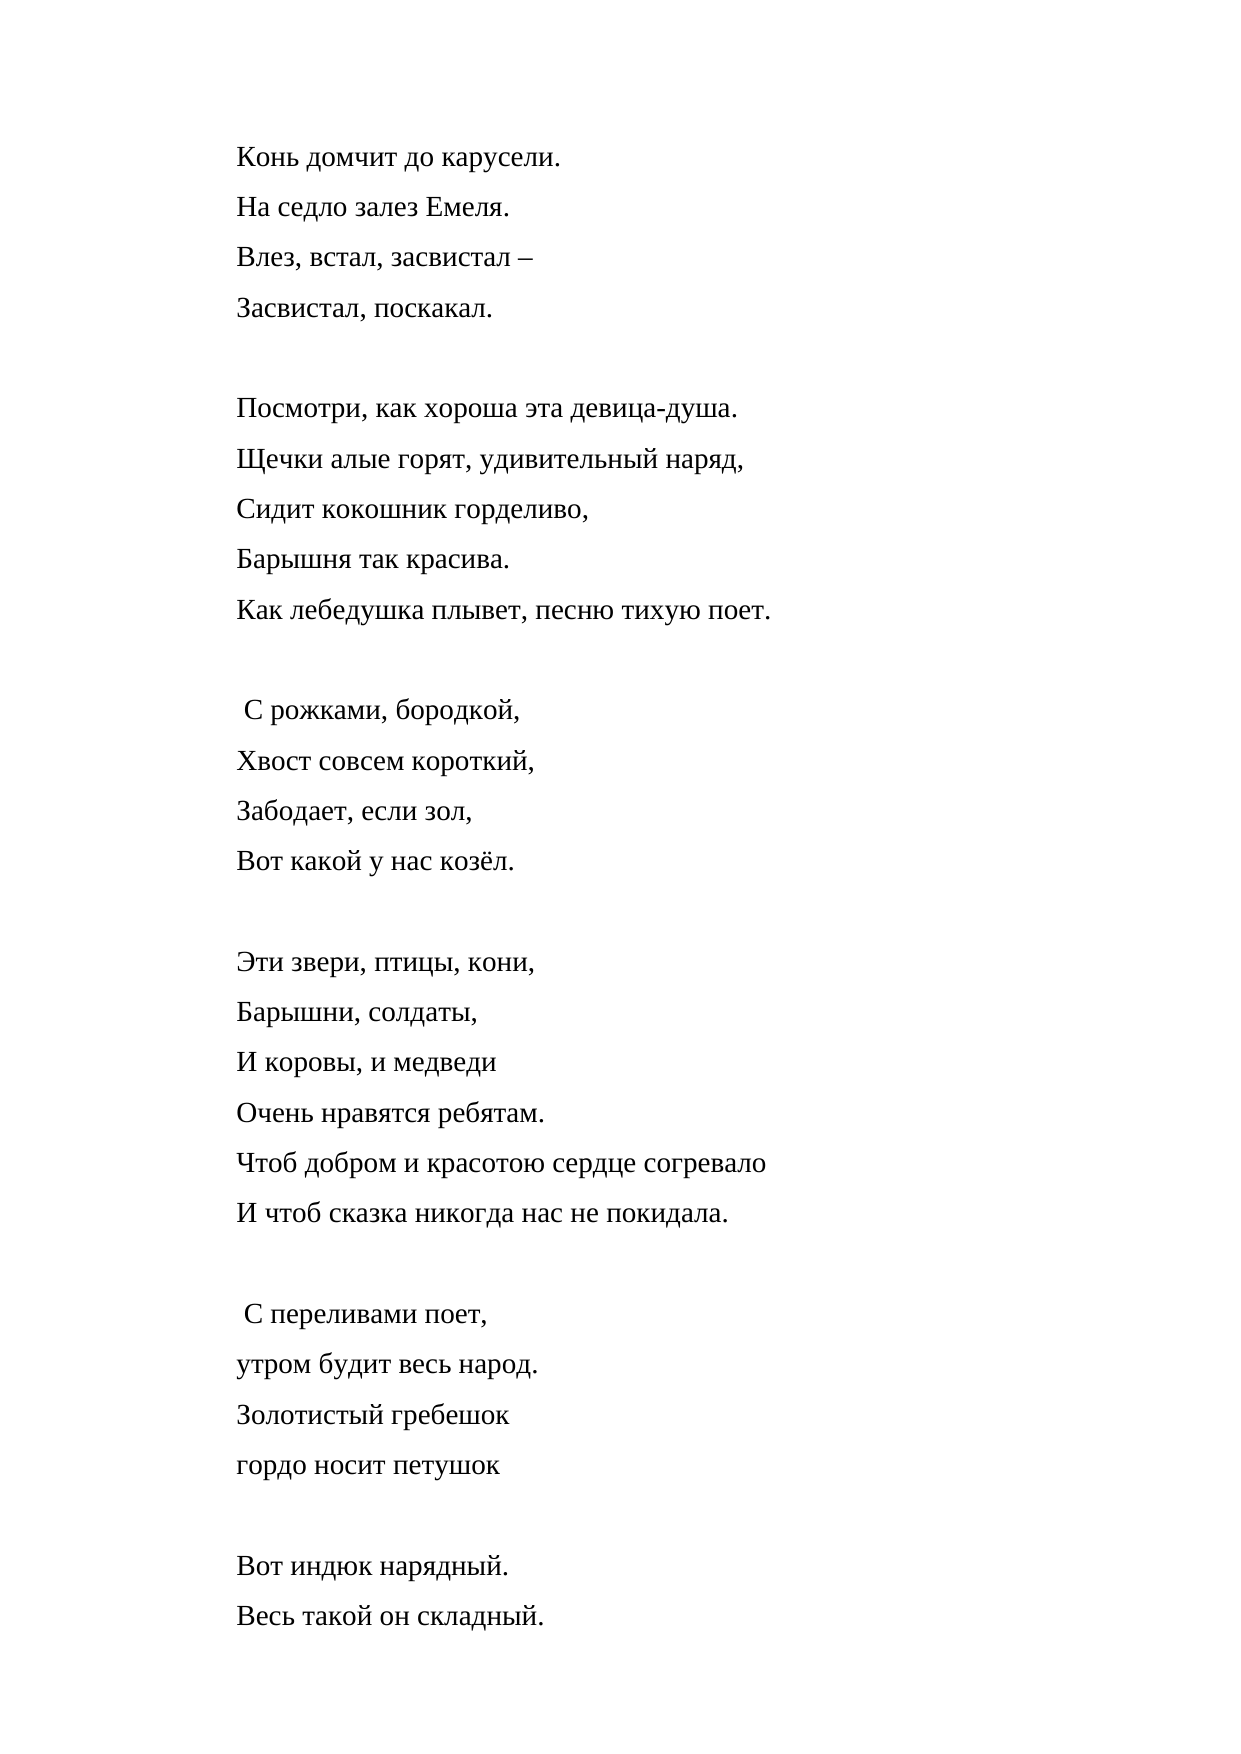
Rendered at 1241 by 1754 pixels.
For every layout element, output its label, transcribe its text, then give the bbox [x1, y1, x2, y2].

text И коровы, и медведи [177, 1044, 1152, 1078]
text Щечки алые горят, удивительный наряд, [177, 441, 1152, 474]
text Посмотри, как хороша эта девица-душа. [177, 391, 1152, 424]
text С рожками, бородкой, [177, 692, 1152, 726]
text Забодает, если зол, [177, 793, 1152, 827]
text Эти звери, птицы, кони, [177, 944, 1152, 977]
text Чтоб добром и красотою сердце согревало [177, 1145, 1152, 1179]
text Хвост совсем короткий, [177, 743, 1152, 776]
text С переливами поет, [177, 1296, 1152, 1330]
text гордо носит петушок [177, 1447, 1152, 1481]
text Вот какой у нас козёл. [177, 843, 1152, 877]
text Как лебедушка плывет, песню тихую поет. [177, 592, 1152, 625]
text На седло залез Емеля. [177, 189, 1152, 223]
text утром будит весь народ. [177, 1346, 1152, 1380]
text Очень нравятся ребятам. [177, 1095, 1152, 1128]
text Золотистый гребешок [177, 1397, 1152, 1430]
text Засвистал, поскакал. [177, 290, 1152, 323]
text Весь такой он складный. [177, 1598, 1152, 1632]
text Влез, встал, засвистал – [177, 239, 1152, 273]
text Конь домчит до карусели. [177, 139, 1152, 172]
text Сидит кокошник горделиво, [177, 491, 1152, 525]
text Вот индюк нарядный. [177, 1548, 1152, 1581]
text И чтоб сказка никогда нас не покидала. [177, 1196, 1152, 1229]
text Барышни, солдаты, [177, 994, 1152, 1028]
text Барышня так красива. [177, 541, 1152, 575]
